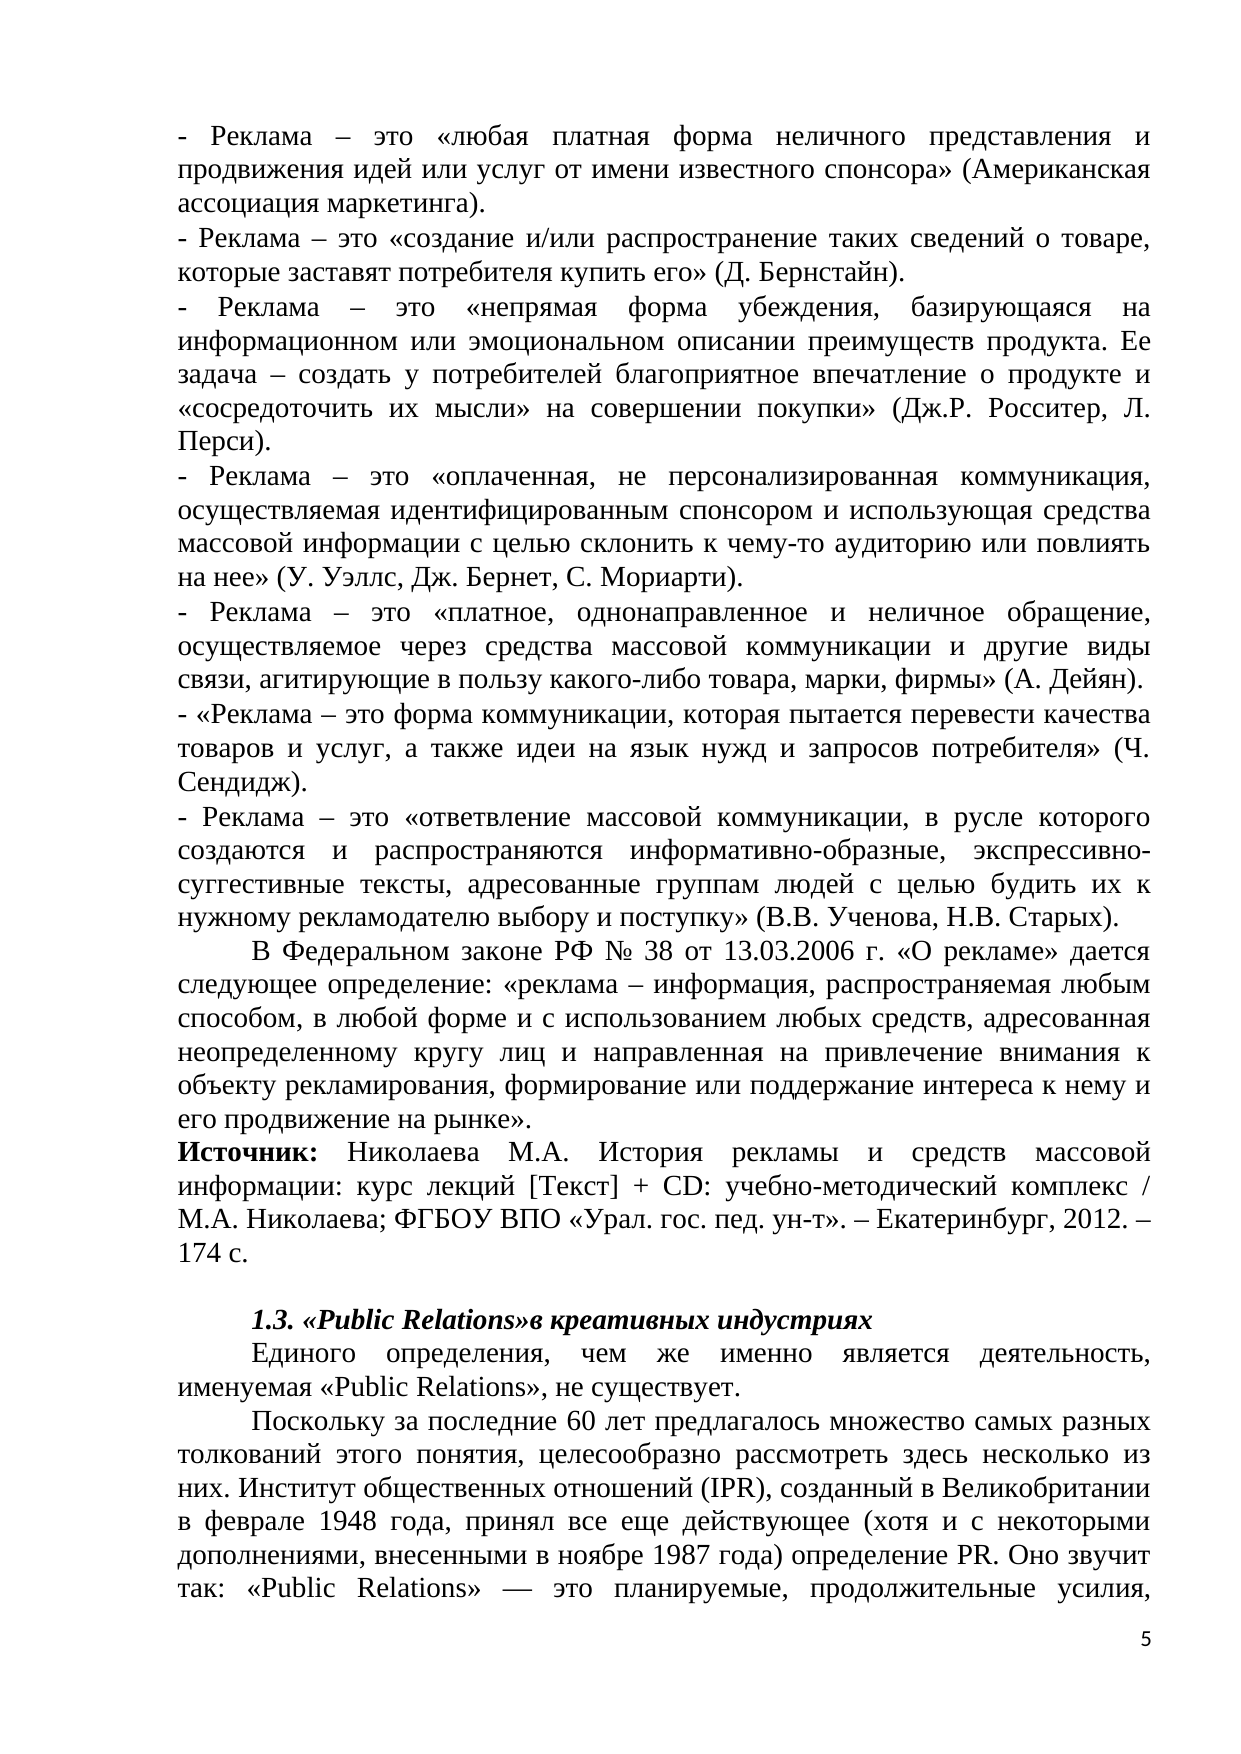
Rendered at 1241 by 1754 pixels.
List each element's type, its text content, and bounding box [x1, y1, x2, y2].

text Единого определения, чем же именно является деятельность, именуемая «Public Relations», не существует. [177, 1336, 1152, 1403]
text 1.3. «Public Relations»в креативных индустриях [177, 1302, 1152, 1336]
text В Федеральном законе РФ № 38 от 13.03.2006 г. «О рекламе» дается следующее определение: «реклама – информация, распространяемая любым способом, в любой форме и с использованием любых средств, адресованная неопределенному кругу лиц и направленная на привлечение внимания к объекту рекламирования, формирование или поддержание интереса к нему и его продвижение на рынке». [177, 933, 1152, 1134]
text Источник: Николаева М.А. История рекламы и средств массовой информации: курс лекций [Текст] + CD: учебно-методический комплекс / М.А. Николаева; ФГБОУ ВПО «Урал. гос. пед. ун-т». – Екатеринбург, 2012. – 174 с. [177, 1134, 1152, 1268]
text - Реклама – это «платное, однонаправленное и неличное обращение, осуществляемое через средства массовой коммуникации и другие виды связи, агитирующие в пользу какого-либо товара, марки, фирмы» (А. Дейян). [177, 594, 1152, 695]
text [177, 1403, 1152, 1604]
text - Реклама – это «оплаченная, не персонализированная коммуникация, осуществляемая идентифицированным спонсором и использующая средства массовой информации с целью склонить к чему-то аудиторию или повлиять на нее» (У. Уэллс, Дж. Бернет, С. Мориарти). [177, 458, 1152, 593]
text - Реклама – это «непрямая форма убеждения, базирующаяся на информационном или эмоциональном описании преимуществ продукта. Ее задача – создать у потребителей благоприятное впечатление о продукте и «сосредоточить их мысли» на совершении покупки» (Дж.Р. Росситер, Л. Перси). [177, 289, 1152, 457]
text - Реклама – это «создание и/или распространение таких сведений о товаре, которые заставят потребителя купить его» (Д. Бернстайн). [177, 220, 1152, 287]
text - Реклама – это «ответвление массовой коммуникации, в русле которого создаются и распространяются информативно-образные, экспрессивно-суггестивные тексты, адресованные группам людей с целью будить их к нужному рекламодателю выбору и поступку» (В.В. Ученова, Н.В. Старых). [177, 799, 1152, 933]
text - Реклама – это «любая платная форма неличного представления и продвижения идей или услуг от имени известного спонсора» (Американская ассоциация маркетинга). [177, 118, 1152, 219]
text - «Реклама – это форма коммуникации, которая пытается перевести качества товаров и услуг, а также идеи на язык нужд и запросов потребителя» (Ч. Сендидж). [177, 697, 1152, 797]
